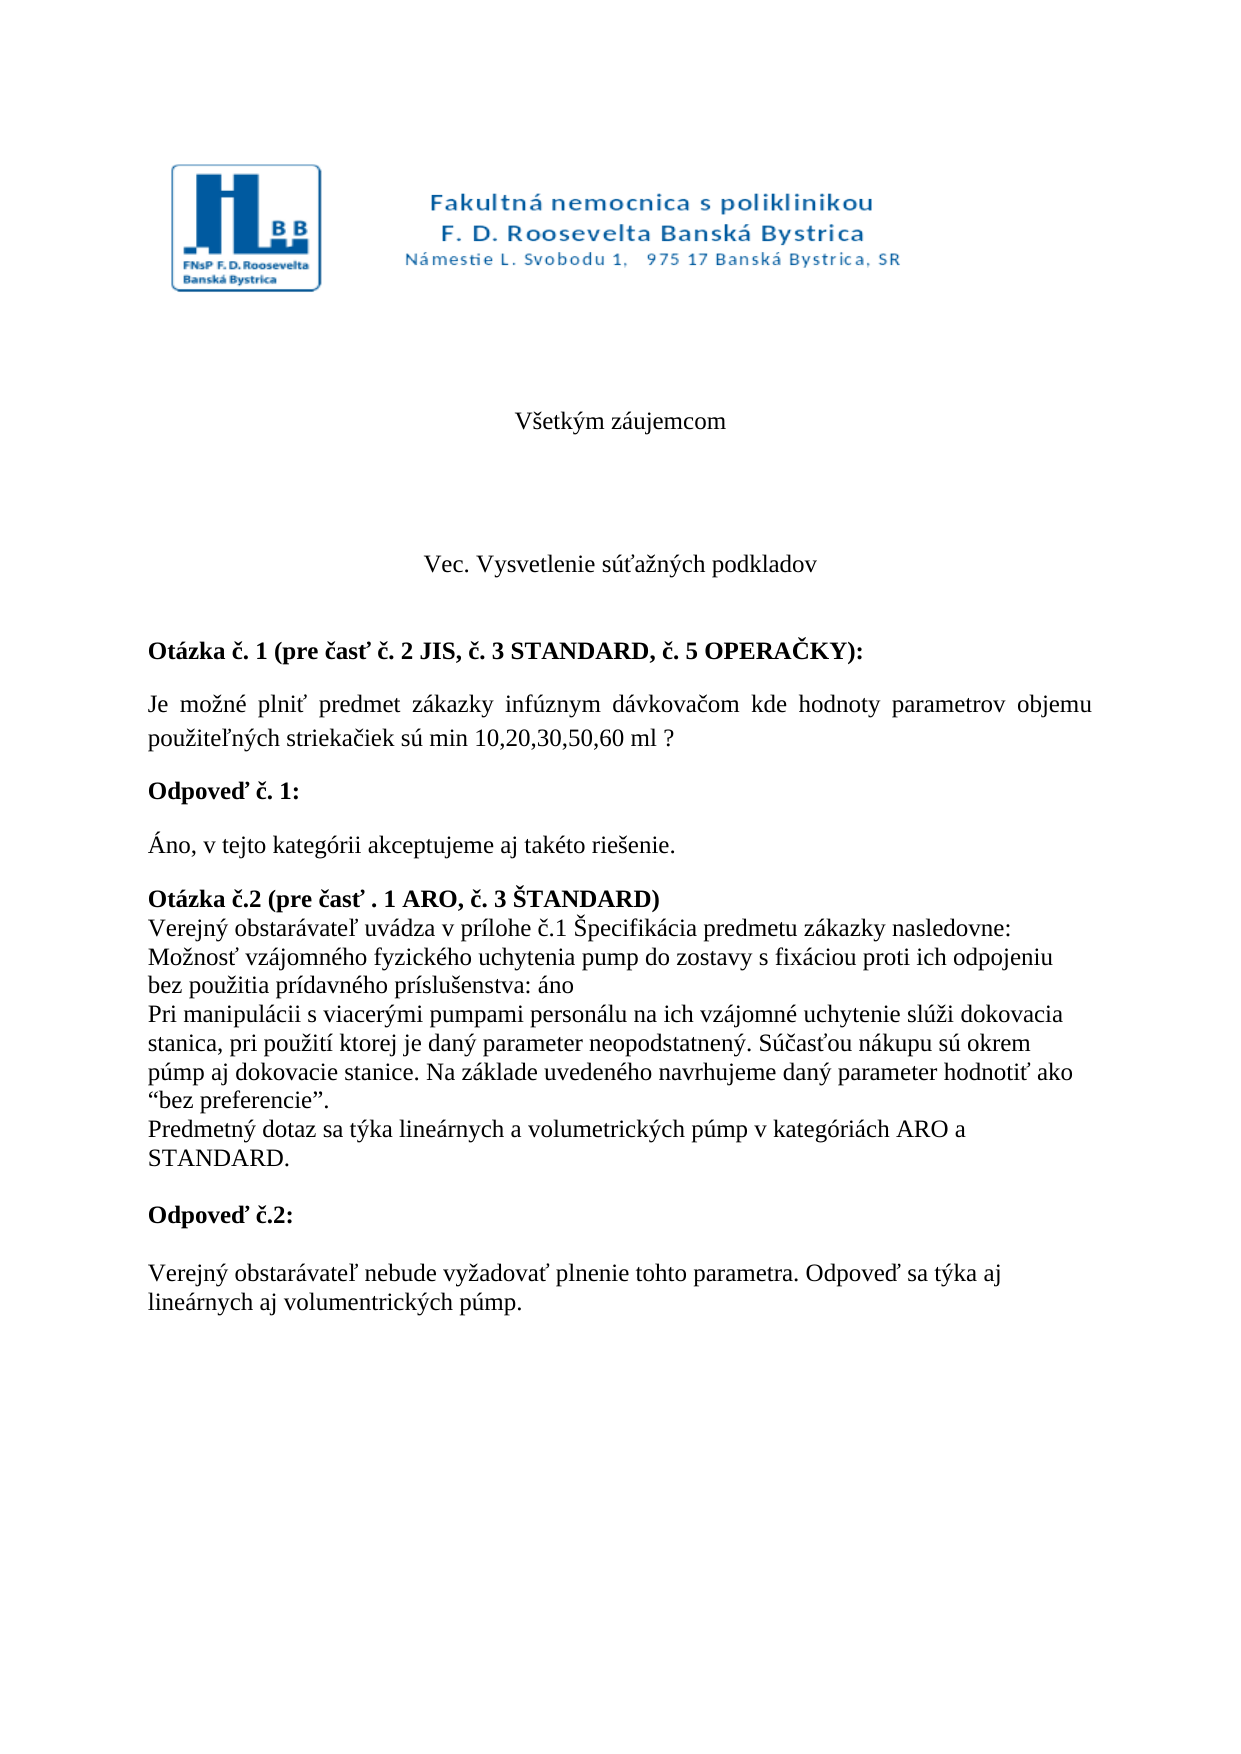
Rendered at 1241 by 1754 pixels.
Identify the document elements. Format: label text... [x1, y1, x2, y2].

text Je možné plniť predmet zákazky infúznym dávkovačom kde hodnoty parametrov objemu použiteľných striekačiek sú min 10,20,30,50,60 ml ? [148, 689, 1093, 751]
text Odpoveď č.2: [148, 1200, 1093, 1229]
text Všetkým záujemcom [148, 406, 1093, 434]
text stanica, pri použití ktorej je daný parameter neopodstatnený. Súčasťou nákupu sú okrem [148, 1028, 1093, 1057]
text Možnosť vzájomného fyzického uchytenia pump do zostavy s fixáciou proti ich odpojeniu [148, 942, 1093, 970]
text Odpoveď č. 1: [148, 776, 1093, 805]
text Verejný obstarávateľ uvádza v prílohe č.1 Špecifikácia predmetu zákazky nasledovne: [148, 913, 1093, 942]
text Vec. Vysvetlenie súťažných podkladov [148, 549, 1093, 578]
text púmp aj dokovacie stanice. Na základe uvedeného navrhujeme daný parameter hodnotiť ako [148, 1057, 1093, 1085]
text Verejný obstarávateľ nebude vyžadovať plnenie tohto parametra. Odpoveď sa týka aj lineárnych aj volumentrických púmp. [148, 1258, 1093, 1315]
text Pri manipulácii s viacerými pumpami personálu na ich vzájomné uchytenie slúži dokovacia [148, 999, 1093, 1028]
text Predmetný dotaz sa týka lineárnych a volumetrických púmp v kategóriách ARO a STANDARD. [148, 1114, 1093, 1172]
text bez použitia prídavného príslušenstva: áno [148, 970, 1093, 999]
text Áno, v tejto kategórii akceptujeme aj takéto riešenie. [148, 830, 1093, 859]
text Otázka č.2 (pre časť . 1 ARO, č. 3 ŠTANDARD) [148, 884, 1093, 913]
text “bez preferencie”. [148, 1085, 1093, 1114]
text Otázka č. 1 (pre časť č. 2 JIS, č. 3 STANDARD, č. 5 OPERAČKY): [148, 636, 1093, 664]
